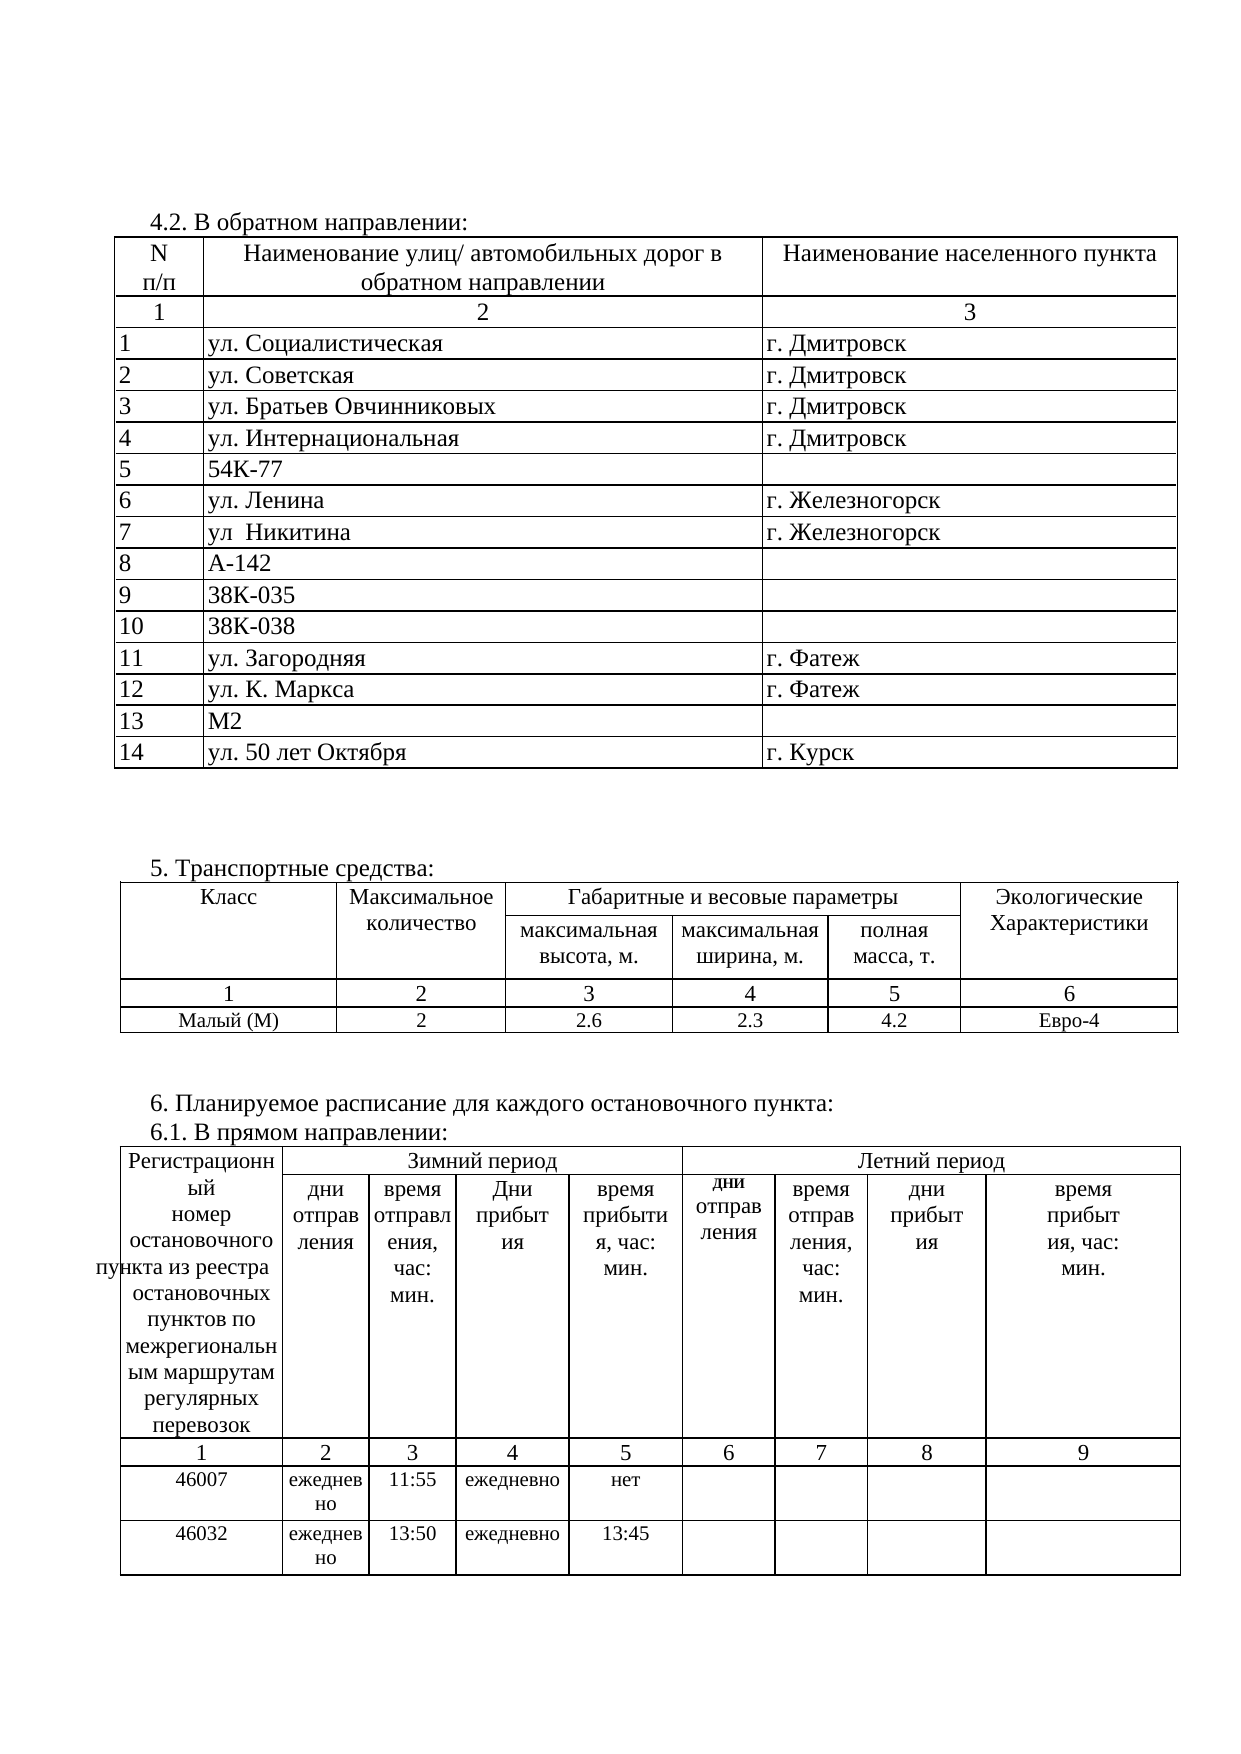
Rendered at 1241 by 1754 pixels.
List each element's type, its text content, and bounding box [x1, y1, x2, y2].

table_cell дни отправ ления [283, 1175, 368, 1437]
text 6.1. В прямом направлении: [150, 1117, 1090, 1146]
table_cell ул Никитина [204, 517, 762, 547]
table_cell 1 [121, 980, 336, 1006]
table_cell 13 [115, 705, 203, 736]
table_cell [987, 1521, 1180, 1574]
table_cell ул. Братьев Овчинниковых [204, 391, 762, 421]
table_cell 4 [457, 1439, 568, 1465]
table_cell [987, 1467, 1180, 1519]
table_cell ДНИ отправ ления [683, 1175, 774, 1437]
table_cell [763, 610, 1177, 641]
table_header Наименование населенного пункта [763, 238, 1177, 295]
table_cell 3 [763, 295, 1177, 327]
table_cell г. Курск [763, 736, 1177, 767]
table_header N п/п [115, 238, 203, 295]
table_cell дни прибыт ия [868, 1175, 985, 1437]
table_header Наименование улиц/ автомобильных дорог в обратном направлении [204, 238, 762, 295]
table_cell 9 [987, 1439, 1180, 1465]
table_cell ул. 50 лет Октября [204, 737, 762, 767]
table_cell ул. К. Маркса [204, 675, 762, 704]
table_cell 8 [115, 548, 203, 578]
table_header Габаритные и весовые параметры [506, 883, 960, 915]
table_cell полная масса, т. [829, 916, 960, 978]
table_cell 14 [115, 737, 203, 767]
table_cell 7 [115, 517, 203, 547]
table_cell 5 [570, 1439, 682, 1465]
table_cell максимальная высота, м. [506, 916, 672, 978]
text 5. Транспортные средства: [150, 853, 1090, 881]
table_cell ул. Ленина [204, 486, 762, 516]
table_cell М2 [204, 706, 762, 736]
table_cell 2 [115, 359, 203, 390]
table_cell г. Фатеж [763, 673, 1177, 704]
table_cell Малый (М) [121, 1008, 336, 1032]
table_cell 54К-77 [204, 454, 762, 484]
table_cell г. Дмитровск [763, 390, 1177, 421]
table_cell 6 [115, 485, 203, 516]
table_cell 46007 [121, 1467, 282, 1519]
table_cell 46032 [121, 1521, 282, 1574]
table_cell 4.2 [829, 1008, 960, 1032]
table_cell 13:50 [370, 1521, 455, 1574]
table_cell 8 [868, 1439, 985, 1465]
table_cell 4 [115, 422, 203, 453]
table_cell [868, 1521, 985, 1574]
table_cell А-142 [204, 549, 762, 578]
table_cell [763, 579, 1177, 610]
table_cell ул. Интернациональная [204, 423, 762, 453]
table_cell время отправ ления, час: мин. [776, 1175, 867, 1437]
table_cell ежедневно [283, 1521, 368, 1574]
table_cell 2 [337, 980, 505, 1006]
table_cell 3 [370, 1439, 455, 1465]
table_cell г. Дмитровск [763, 327, 1177, 358]
table_header Летний период [683, 1147, 1180, 1174]
table_cell [868, 1467, 985, 1519]
table_cell ежедневно [457, 1467, 568, 1519]
table_cell 3 [506, 980, 672, 1006]
table_cell нет [570, 1467, 682, 1519]
table_cell г. Дмитровск [763, 358, 1177, 390]
table_cell [763, 704, 1177, 736]
table_cell [763, 547, 1177, 578]
table_cell [683, 1521, 774, 1574]
table_cell 7 [776, 1439, 867, 1465]
table_cell [763, 453, 1177, 484]
table_cell ул. Социалистическая [204, 328, 762, 358]
table_cell 9 [115, 580, 203, 610]
table_cell г. Дмитровск [763, 421, 1177, 453]
table_cell 6 [961, 980, 1177, 1006]
table_header Зимний период [283, 1147, 682, 1174]
table_cell 12 [115, 674, 203, 704]
table_cell ежедневно [283, 1467, 368, 1519]
table_cell 11 [115, 643, 203, 673]
table_cell 13:45 [570, 1521, 682, 1574]
table_cell 4 [673, 980, 827, 1006]
table_cell 2 [337, 1008, 505, 1032]
text 6. Планируемое расписание для каждого остановочного пункта: [150, 1088, 1090, 1117]
table_cell [776, 1467, 867, 1519]
table_header Класс [121, 883, 336, 978]
table_cell 1 [115, 296, 203, 327]
table_header Максимальное количество [337, 883, 505, 978]
table_cell 5 [829, 980, 960, 1006]
table_cell 1 [121, 1439, 282, 1465]
table_cell время отправл ения, час: мин. [370, 1175, 455, 1437]
table_cell 38К-035 [204, 580, 762, 610]
table_cell 11:55 [370, 1467, 455, 1519]
table_cell 38К-038 [204, 612, 762, 641]
table_cell 2.3 [673, 1008, 827, 1032]
table_cell время прибыти я, час: мин. [570, 1175, 682, 1437]
table_cell 2 [283, 1439, 368, 1465]
table_cell [683, 1467, 774, 1519]
table_cell 2 [204, 297, 762, 327]
table_cell ул. Загородняя [204, 643, 762, 673]
table_cell ежедневно [457, 1521, 568, 1574]
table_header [121, 1147, 282, 1437]
table_cell время прибыт ия, час: мин. [987, 1175, 1180, 1437]
table_cell Евро-4 [961, 1008, 1177, 1032]
table_cell максимальная ширина, м. [673, 916, 827, 978]
table_cell 10 [115, 611, 203, 641]
table_cell 2.6 [506, 1008, 672, 1032]
text 4.2. В обратном направлении: [150, 207, 1090, 236]
table_cell г. Железногорск [763, 484, 1177, 516]
table_cell Дни прибыт ия [457, 1175, 568, 1437]
table_cell 1 [115, 328, 203, 358]
table_cell 3 [115, 391, 203, 421]
table_cell ул. Советская [204, 360, 762, 390]
table_cell 6 [683, 1439, 774, 1465]
table_cell г. Фатеж [763, 641, 1177, 673]
table_cell г. Железногорск [763, 516, 1177, 547]
table_cell [776, 1521, 867, 1574]
table_cell 5 [115, 454, 203, 484]
table_header Экологические Характеристики [961, 883, 1177, 978]
